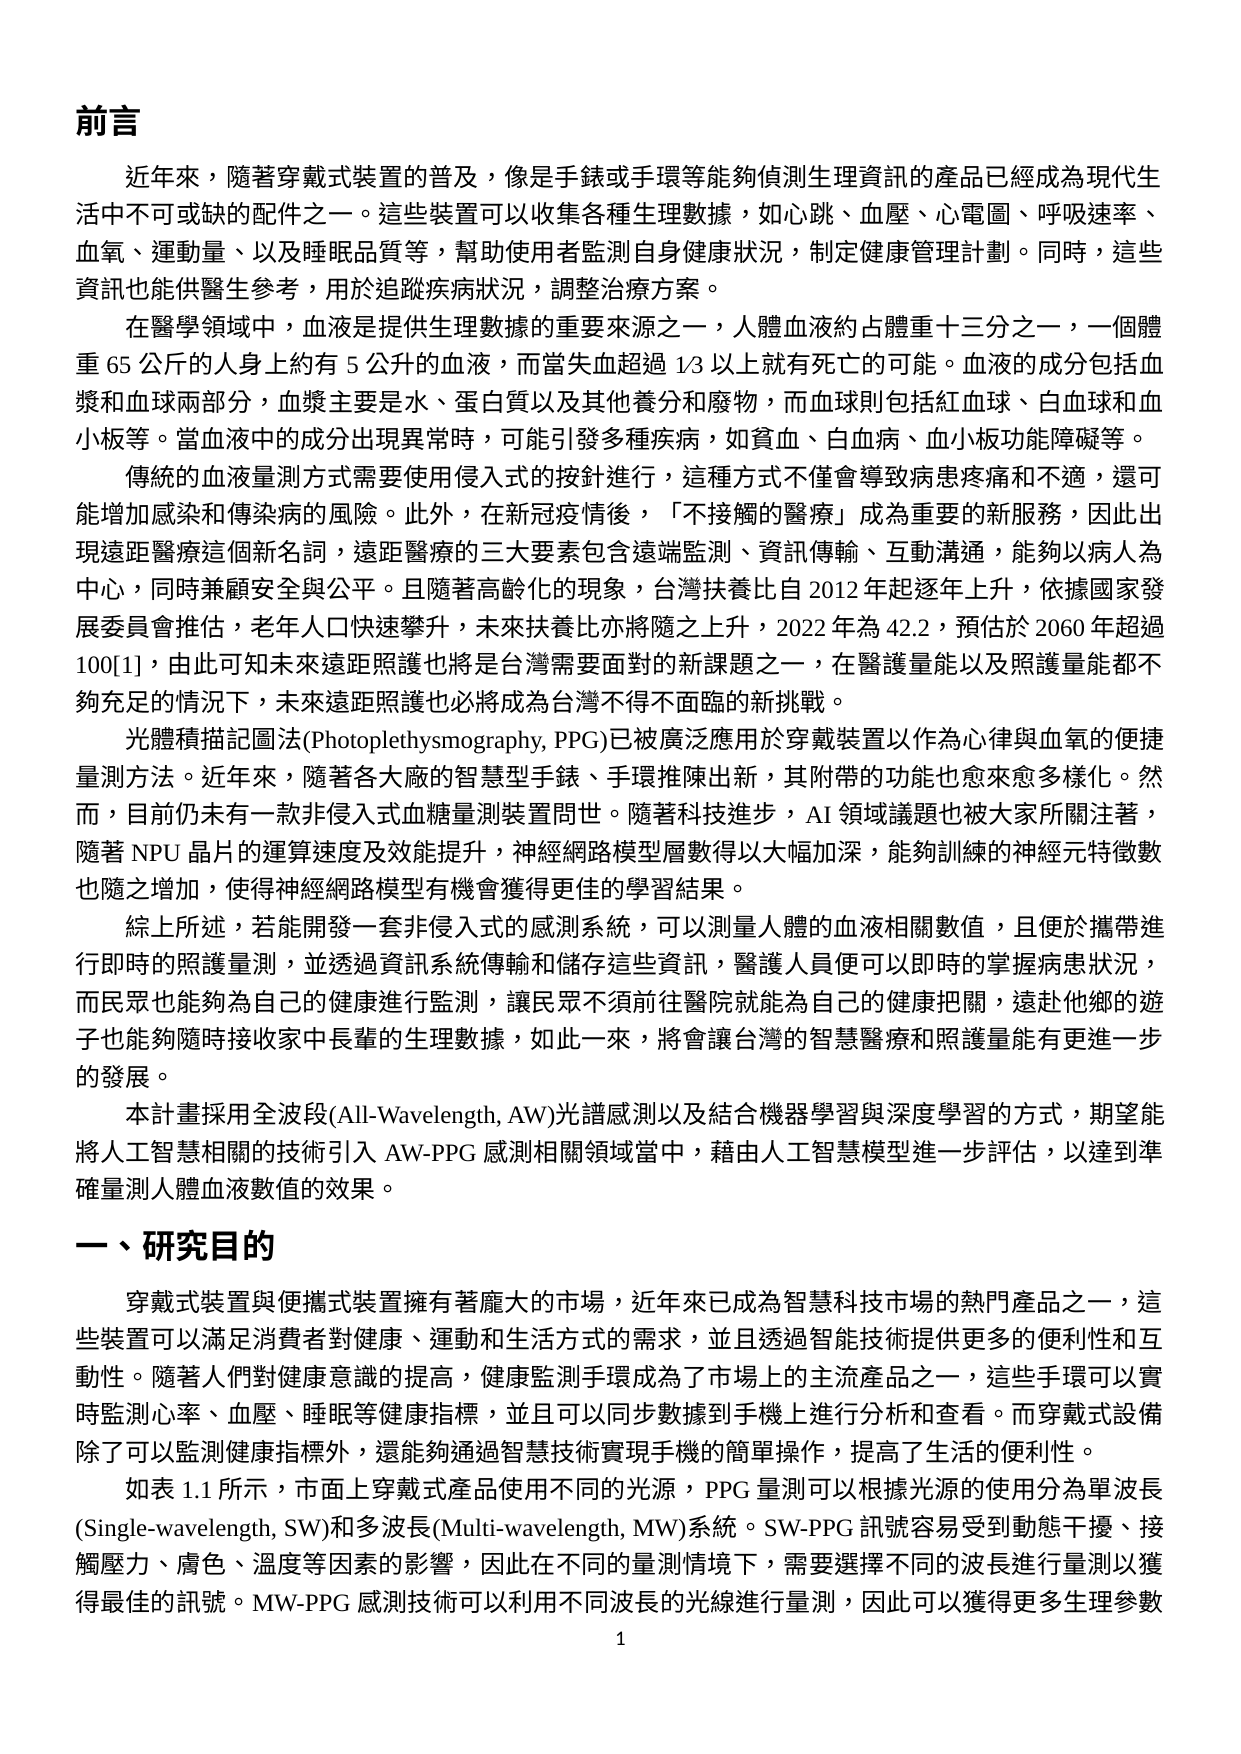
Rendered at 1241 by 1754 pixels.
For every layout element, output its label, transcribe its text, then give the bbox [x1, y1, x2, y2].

text 本計畫採用全波段(All-Wavelength, AW)光譜感測以及結合機器學習與深度學習的方式，期望能將人工智慧相關的技術引入 AW-PPG 感測相關領域當中，藉由人工智慧模型進一步評估，以達到準確量測人體血液數值的效果。 [75, 1094, 1165, 1206]
text 穿戴式裝置與便攜式裝置擁有著龐大的市場，近年來已成為智慧科技市場的熱門產品之一，這些裝置可以滿足消費者對健康、運動和生活方式的需求，並且透過智能技術提供更多的便利性和互動性。隨著人們對健康意識的提高，健康監測手環成為了市場上的主流產品之一，這些手環可以實時監測心率、血壓、睡眠等健康指標，並且可以同步數據到手機上進行分析和查看。而穿戴式設備除了可以監測健康指標外，還能夠通過智慧技術實現手機的簡單操作，提高了生活的便利性。 [75, 1281, 1165, 1469]
text 綜上所述，若能開發一套非侵入式的感測系統，可以測量人體的血液相關數值，且便於攜帶進行即時的照護量測，並透過資訊系統傳輸和儲存這些資訊，醫護人員便可以即時的掌握病患狀況，而民眾也能夠為自己的健康進行監測，讓民眾不須前往醫院就能為自己的健康把關，遠赴他鄉的遊子也能夠隨時接收家中長輩的生理數據，如此一來，將會讓台灣的智慧醫療和照護量能有更進一步的發展。 [75, 906, 1165, 1094]
text 光體積描記圖法(Photoplethysmography, PPG)已被廣泛應用於穿戴裝置以作為心律與血氧的便捷量測方法。近年來，隨著各大廠的智慧型手錶、手環推陳出新，其附帶的功能也愈來愈多樣化。然而，目前仍未有一款非侵入式血糖量測裝置問世。隨著科技進步，AI 領域議題也被大家所關注著，隨著 NPU 晶片的運算速度及效能提升，神經網路模型層數得以大幅加深，能夠訓練的神經元特徵數也隨之增加，使得神經網路模型有機會獲得更佳的學習結果。 [75, 719, 1165, 906]
text 在醫學領域中，血液是提供生理數據的重要來源之一，人體血液約占體重十三分之一，一個體重 65 公斤的人身上約有 5 公升的血液，而當失血超過 1∕3 以上就有死亡的可能。血液的成分包括血漿和血球兩部分，血漿主要是水、蛋白質以及其他養分和廢物，而血球則包括紅血球、白血球和血小板等。當血液中的成分出現異常時，可能引發多種疾病，如貧血、白血病、血小板功能障礙等。 [75, 306, 1165, 456]
list 研究目的 [75, 1206, 1140, 1281]
text 近年來，隨著穿戴式裝置的普及，像是手錶或手環等能夠偵測生理資訊的產品已經成為現代生活中不可或缺的配件之一。這些裝置可以收集各種生理數據，如心跳、血壓、心電圖、呼吸速率、血氧、運動量、以及睡眠品質等，幫助使用者監測自身健康狀況，制定健康管理計劃。同時，這些資訊也能供醫生參考，用於追蹤疾病狀況，調整治療方案。 [75, 156, 1165, 306]
text 傳統的血液量測方式需要使用侵入式的按針進行，這種方式不僅會導致病患疼痛和不適，還可能增加感染和傳染病的風險。此外，在新冠疫情後，「不接觸的醫療」成為重要的新服務，因此出現遠距醫療這個新名詞，遠距醫療的三大要素包含遠端監測、資訊傳輸、互動溝通，能夠以病人為中心，同時兼顧安全與公平。且隨著高齡化的現象，台灣扶養比自2012年起逐年上升，依據國家發展委員會推估，老年人口快速攀升，未來扶養比亦將隨之上升，2022年為42.2，預估於2060年超過100[1]，由此可知未來遠距照護也將是台灣需要面對的新課題之一，在醫護量能以及照護量能都不夠充足的情況下，未來遠距照護也必將成為台灣不得不面臨的新挑戰。 [75, 456, 1165, 719]
text 前言 [75, 81, 1165, 156]
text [75, 1469, 1165, 1619]
